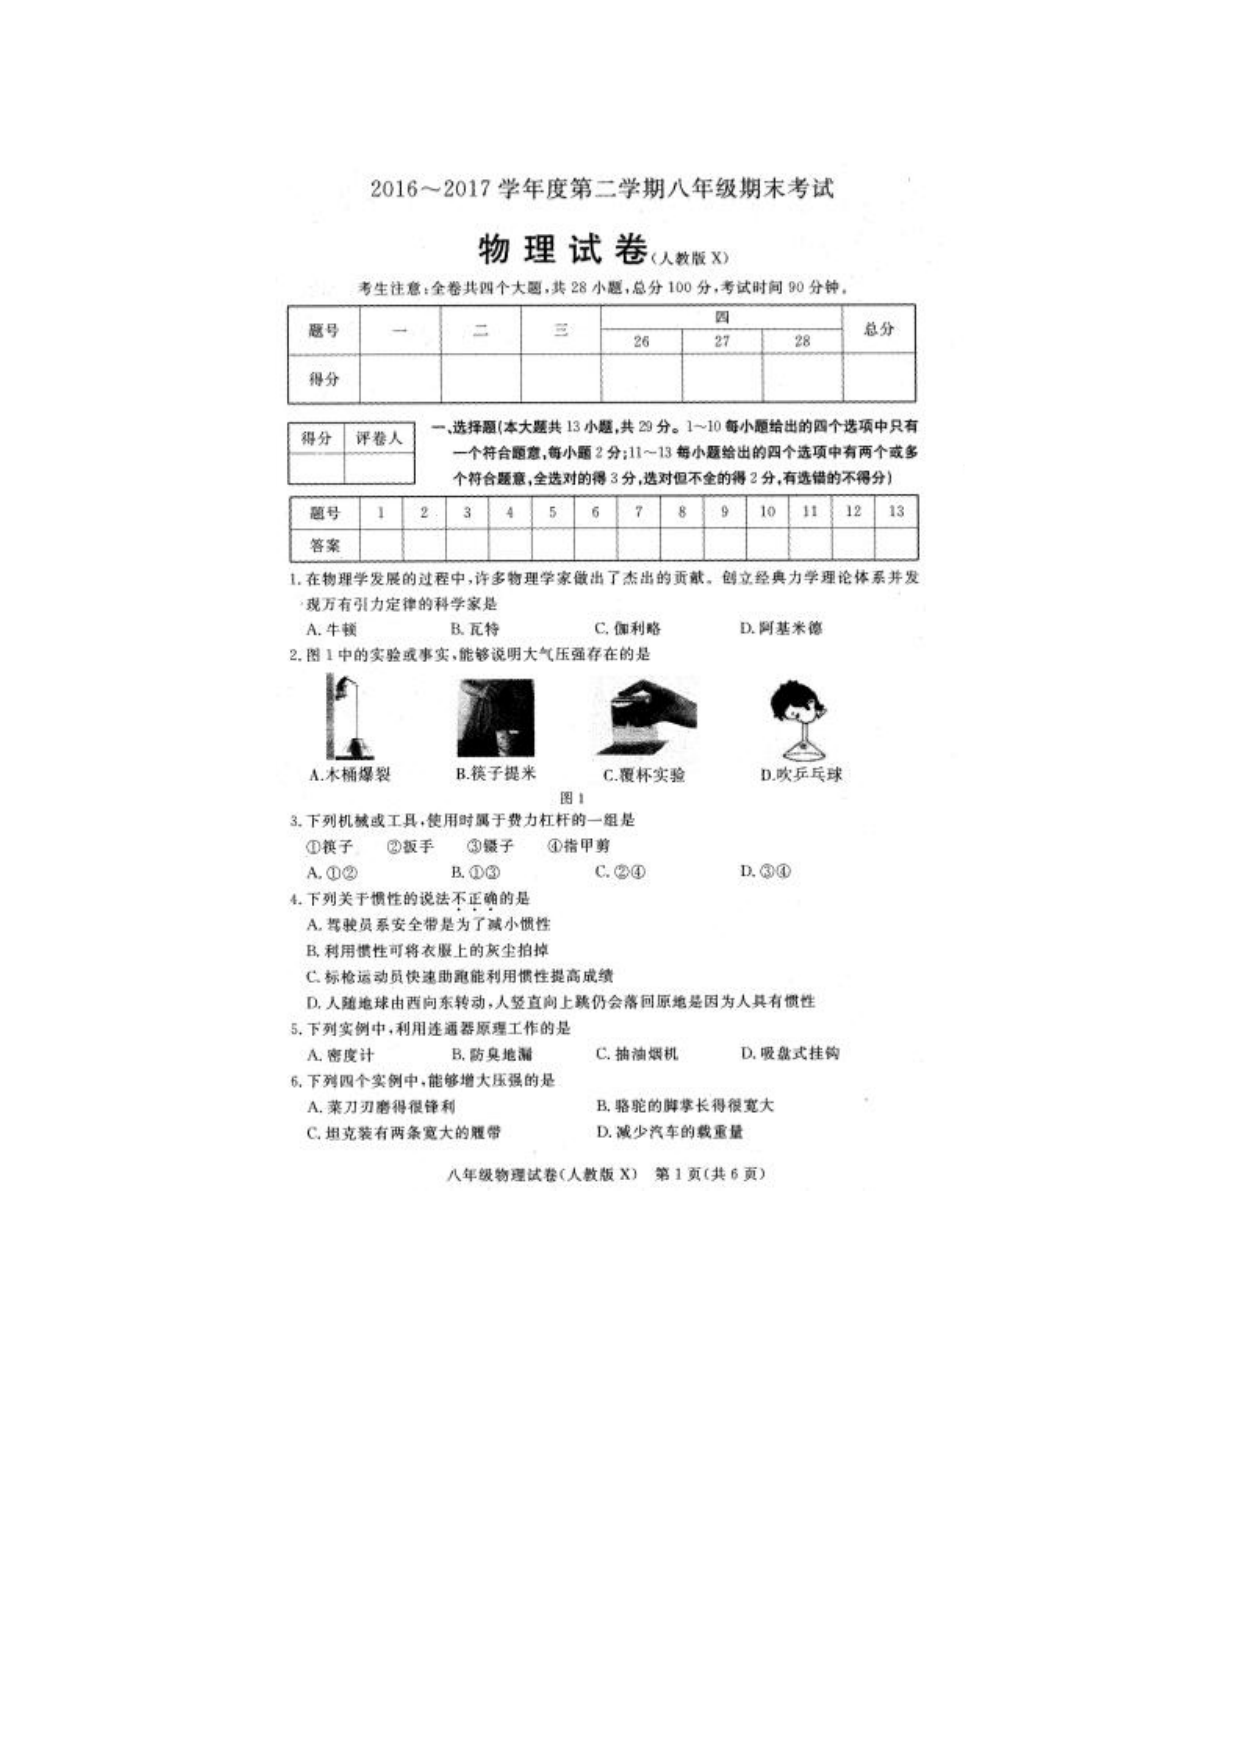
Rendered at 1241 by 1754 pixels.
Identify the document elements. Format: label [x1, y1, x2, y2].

picture [275, 162, 965, 1191]
